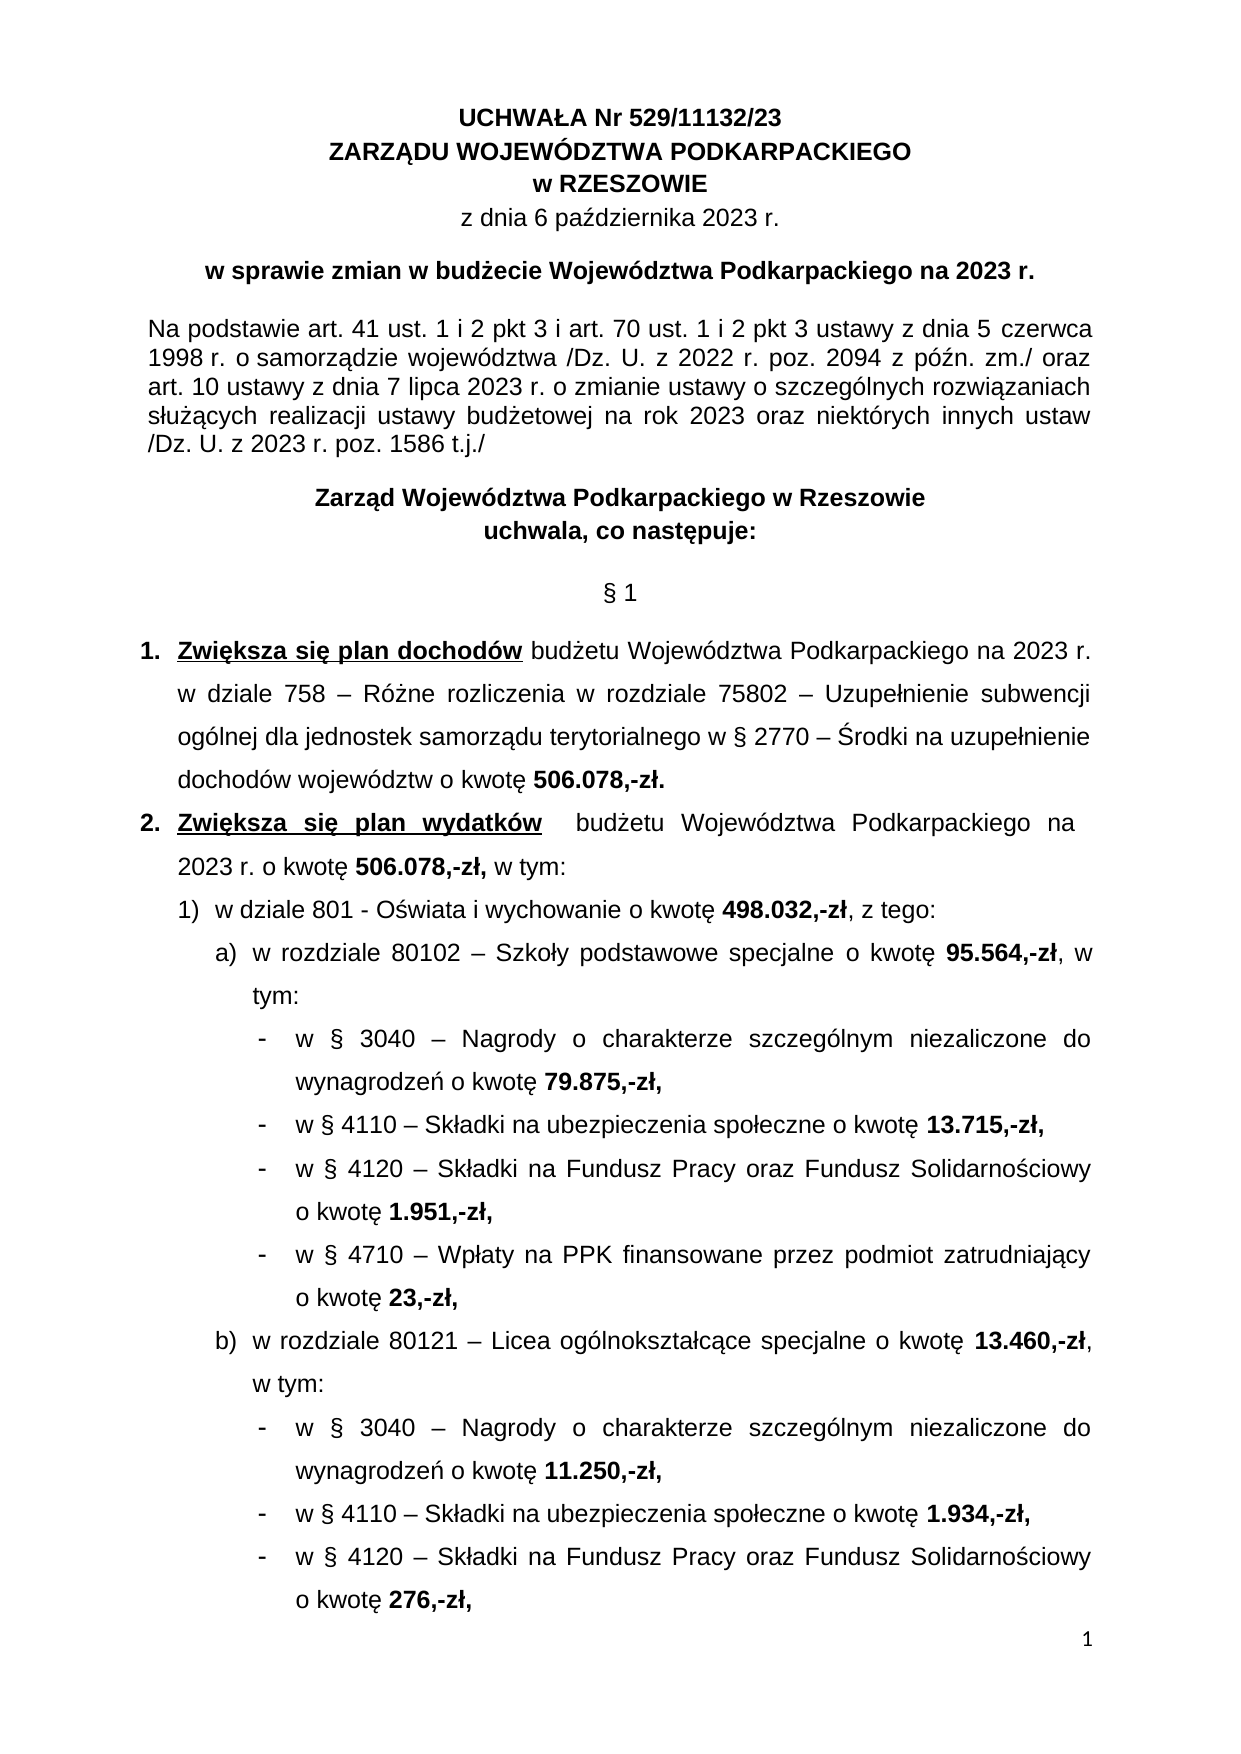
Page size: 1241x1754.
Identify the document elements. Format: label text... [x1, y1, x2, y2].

text UCHWAŁA Nr 529/11132/23 ZARZĄDU WOJEWÓDZTWA PODKARPACKIEGO w RZESZOWIE z dnia 6 października 2023 r. [148, 103, 1092, 231]
subtitle § 1 [148, 578, 1092, 607]
list w § 4120 – Składki na Fundusz Pracy oraz Fundusz Solidarnościowy o kwotę 276,-zł, [258, 1542, 1092, 1614]
list w rozdziale 80121 – Licea ogólnokształcące specjalne o kwotę 13.460,-zł, w tym: [215, 1326, 1092, 1398]
text w sprawie zmian w budżecie Województwa Podkarpackiego na 2023 r. [148, 256, 1092, 285]
text uchwala, co następuje: [148, 516, 1092, 545]
list w § 3040 – Nagrody o charakterze szczególnym niezaliczone do wynagrodzeń o kwotę 79.875,-zł, [258, 1024, 1092, 1096]
list Zwiększa się plan dochodów budżetu Województwa Podkarpackiego na 2023 r. w dziale 758 – Różne rozliczenia w rozdziale 75802 – Uzupełnienie subwencji ogólnej dla jednostek samorządu terytorialnego w § 2770 – Środki na uzupełnienie dochodów województw o kwotę 506.078,-zł. [140, 636, 1092, 794]
list w § 4110 – Składki na ubezpieczenia społeczne o kwotę 13.715,-zł, [258, 1110, 1092, 1139]
list w § 4710 – Wpłaty na PPK finansowane przez podmiot zatrudniający o kwotę 23,-zł, [258, 1240, 1092, 1312]
list w § 4110 – Składki na ubezpieczenia społeczne o kwotę 1.934,-zł, [258, 1499, 1092, 1528]
list w § 4120 – Składki na Fundusz Pracy oraz Fundusz Solidarnościowy o kwotę 1.951,-zł, [258, 1153, 1092, 1226]
text Zarząd Województwa Podkarpackiego w Rzeszowie [148, 483, 1092, 512]
text Na podstawie art. 41 ust. 1 i 2 pkt 3 i art. 70 ust. 1 i 2 pkt 3 ustawy z dnia 5 czerwca 1998 r. o samorządzie województwa /Dz. U. z 2022 r. poz. 2094 z późn. zm./ oraz art. 10 ustawy z dnia 7 lipca 2023 r. o zmianie ustawy o szczególnych rozwiązaniach służących realizacji ustawy budżetowej na rok 2023 oraz niektórych innych ustaw /Dz. U. z 2023 r. poz. 1586 t.j./ [148, 314, 1092, 458]
list w § 3040 – Nagrody o charakterze szczególnym niezaliczone do wynagrodzeń o kwotę 11.250,-zł, [258, 1412, 1092, 1484]
list w dziale 801 - Oświata i wychowanie o kwotę 498.032,-zł, z tego: [177, 894, 1092, 923]
list Zwiększa się plan wydatków budżetu Województwa Podkarpackiego na 2023 r. o kwotę 506.078,-zł, w tym: [140, 808, 1092, 880]
list w rozdziale 80102 – Szkoły podstawowe specjalne o kwotę 95.564,-zł, w tym: [215, 938, 1092, 1009]
